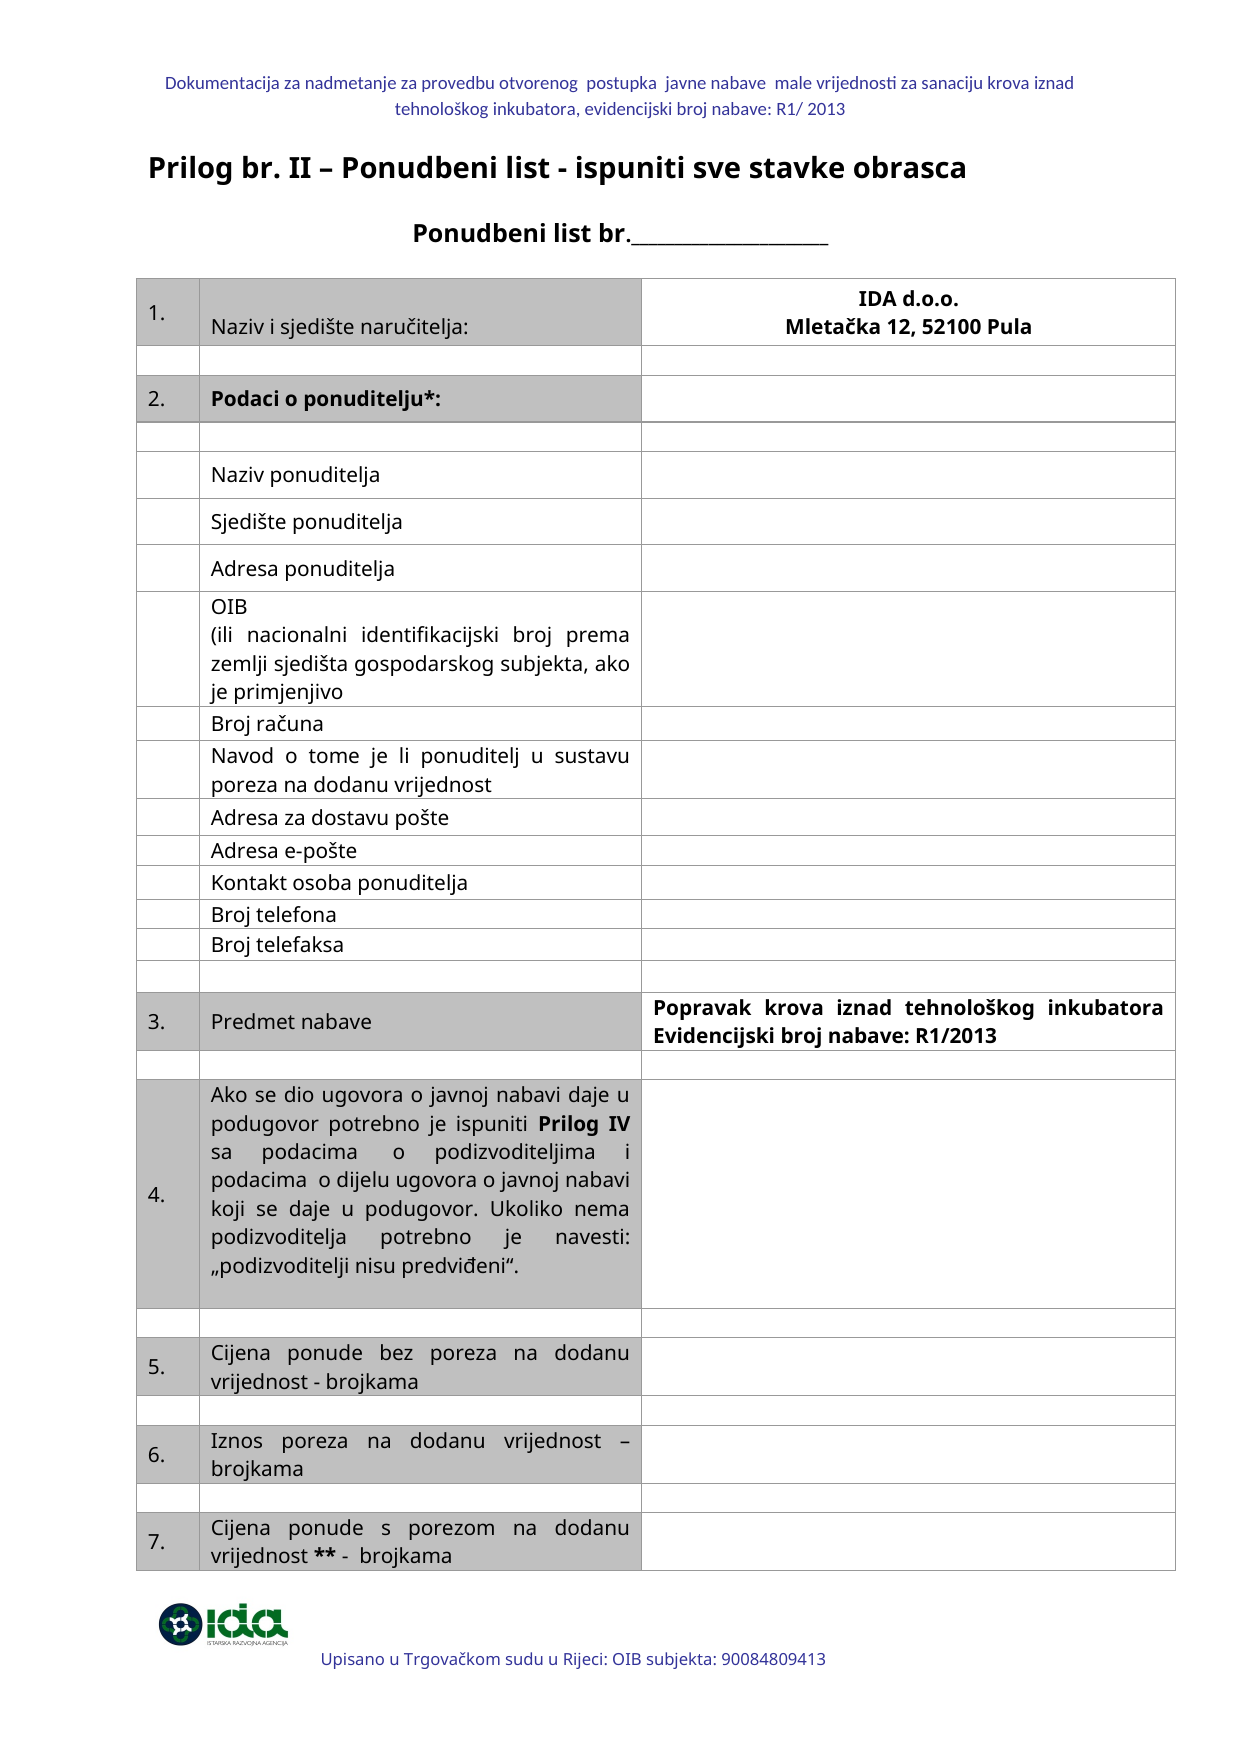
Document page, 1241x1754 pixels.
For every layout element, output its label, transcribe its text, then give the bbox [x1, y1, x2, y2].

table_cell [137, 499, 199, 544]
table_cell Broj telefaksa [200, 929, 641, 960]
table_cell [137, 799, 199, 835]
table_cell [137, 452, 199, 498]
table_cell Broj računa [200, 707, 641, 740]
table_cell [200, 423, 641, 451]
table_cell [200, 346, 641, 375]
table_cell [642, 741, 1175, 798]
table_cell [137, 900, 199, 928]
table_cell [642, 900, 1175, 928]
table_cell [137, 1396, 199, 1425]
table_cell 5. [137, 1338, 199, 1395]
table_cell [137, 836, 199, 864]
table_cell [642, 1513, 1175, 1570]
table_cell [642, 1396, 1175, 1425]
table_cell Adresa za dostavu pošte [200, 799, 641, 835]
table_cell [642, 707, 1175, 740]
table_cell [642, 929, 1175, 960]
table_cell [137, 1484, 199, 1512]
table_cell [137, 929, 199, 960]
table_cell Cijena ponude bez poreza na dodanu vrijednost - brojkama [200, 1338, 641, 1395]
table_cell [137, 592, 199, 706]
table_cell [642, 376, 1175, 421]
table_cell [137, 866, 199, 899]
table_cell [200, 1309, 641, 1337]
table_cell 2. [137, 376, 199, 421]
table_cell [137, 961, 199, 992]
table_cell [137, 1051, 199, 1079]
table_cell OIB (ili nacionalni identifikacijski broj prema zemlji sjedišta gospodarskog subjekta, ako je primjenjivo [200, 592, 641, 706]
table_cell [642, 799, 1175, 835]
table_cell [200, 961, 641, 992]
table_cell Cijena ponude s porezom na dodanu vrijednost ** - brojkama [200, 1513, 641, 1570]
table_cell [642, 961, 1175, 992]
table_cell 4. [137, 1080, 199, 1308]
table_cell [642, 1080, 1175, 1308]
table_cell [137, 423, 199, 451]
table_cell [642, 452, 1175, 498]
table_cell Popravak krova iznad tehnološkog inkubatora Evidencijski broj nabave: R1/2013 [642, 993, 1175, 1050]
table_cell [642, 1338, 1175, 1395]
table_cell Podaci o ponuditelju*: [200, 376, 641, 421]
table_cell [642, 423, 1175, 451]
text Prilog br. II – Ponudbeni list - ispuniti sve stavke obrasca [148, 148, 1093, 187]
table_cell Adresa e-pošte [200, 836, 641, 864]
table_cell Iznos poreza na dodanu vrijednost – brojkama [200, 1426, 641, 1483]
table_cell 3. [137, 993, 199, 1050]
table_cell [137, 545, 199, 591]
text Ponudbeni list br._______________________ [148, 216, 1093, 250]
table_cell [642, 1309, 1175, 1337]
table_cell [642, 592, 1175, 706]
table_cell [642, 866, 1175, 899]
table_cell [642, 1484, 1175, 1512]
table_cell [642, 499, 1175, 544]
table_cell 6. [137, 1426, 199, 1483]
table_cell Naziv ponuditelja [200, 452, 641, 498]
table_cell Sjedište ponuditelja [200, 499, 641, 544]
table_cell Broj telefona [200, 900, 641, 928]
table_cell Predmet nabave [200, 993, 641, 1050]
table_cell [137, 346, 199, 375]
table_cell [642, 836, 1175, 864]
table_cell 7. [137, 1513, 199, 1570]
table_cell [642, 346, 1175, 375]
table_cell Ako se dio ugovora o javnoj nabavi daje u podugovor potrebno je ispuniti Prilog IV sa podacima o podizvoditeljima i podacima o dijelu ugovora o javnoj nabavi koji se daje u podugovor. Ukoliko nema podizvoditelja potrebno je navesti: „podizvoditelji nisu predviđeni“. [200, 1080, 641, 1308]
table_cell [642, 1426, 1175, 1483]
table_header IDA d.o.o. Mletačka 12, 52100 Pula [642, 279, 1175, 345]
table_cell [642, 1051, 1175, 1079]
picture [147, 1588, 311, 1666]
table_cell Kontakt osoba ponuditelja [200, 866, 641, 899]
table_cell [200, 1051, 641, 1079]
table_header Naziv i sjedište naručitelja: [200, 279, 641, 345]
table_cell [642, 545, 1175, 591]
table_cell [137, 707, 199, 740]
table_cell Navod o tome je li ponuditelj u sustavu poreza na dodanu vrijednost [200, 741, 641, 798]
table_cell [137, 1309, 199, 1337]
table_cell [137, 741, 199, 798]
table_cell Adresa ponuditelja [200, 545, 641, 591]
table_header 1. [137, 279, 199, 345]
table_cell [200, 1484, 641, 1512]
table_cell [200, 1396, 641, 1425]
